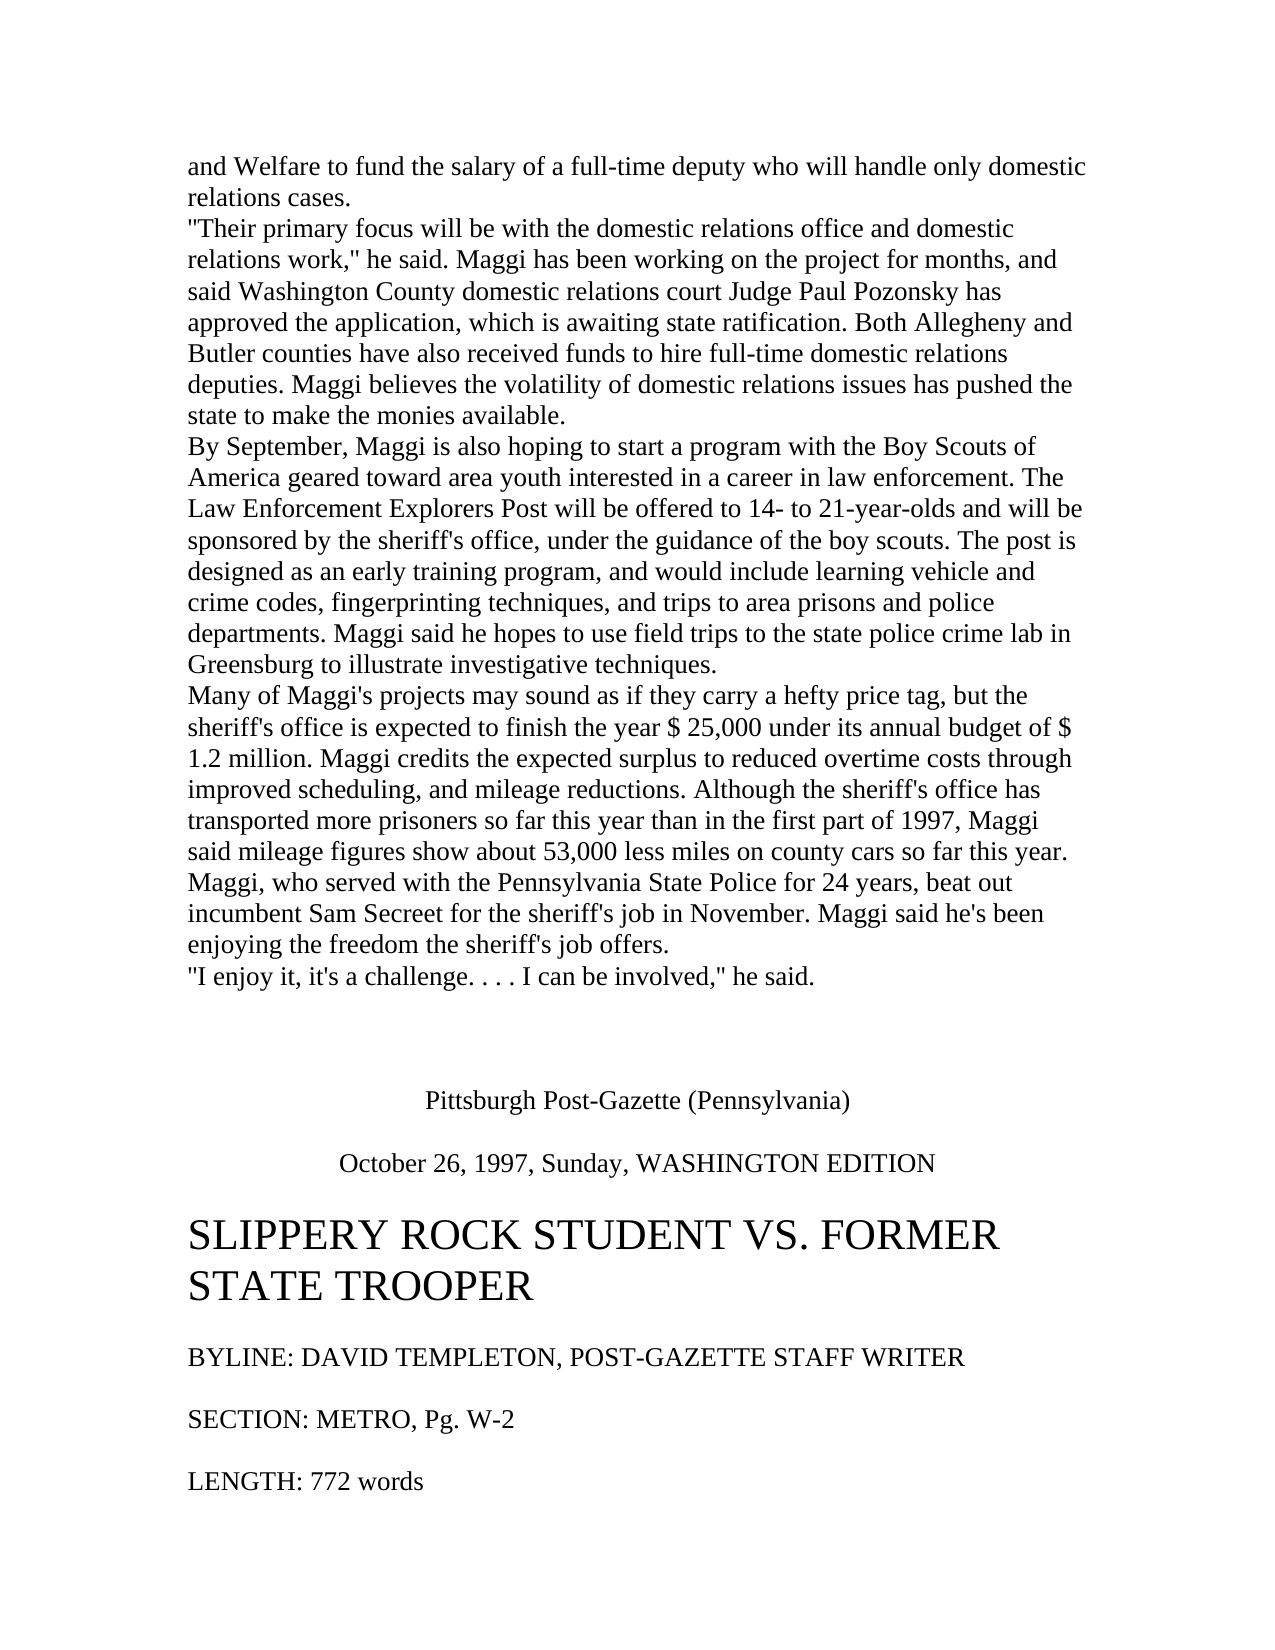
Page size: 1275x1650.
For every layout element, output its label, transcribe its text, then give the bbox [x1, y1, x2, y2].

text LENGTH: 772 words [187, 1465, 1087, 1496]
text BYLINE: DAVID TEMPLETON, POST-GAZETTE STAFF WRITER [187, 1341, 1087, 1372]
text Many of Maggi's projects may sound as if they carry a hefty price tag, but the sheriff's office is expected to finish the year $ 25,000 under its annual budget of $ 1.2 million. Maggi credits the expected surplus to reduced overtime costs through improved scheduling, and mileage reductions. Although the sheriff's office has transported more prisoners so far this year than in the first part of 1997, Maggi said mileage figures show about 53,000 less miles on county cars so far this year. [187, 679, 1087, 866]
text SECTION: METRO, Pg. W-2 [187, 1403, 1087, 1434]
text SLIPPERY ROCK STUDENT VS. FORMER STATE TROOPER [187, 1209, 1087, 1309]
text October 26, 1997, Sunday, WASHINGTON EDITION [187, 1147, 1087, 1178]
text ''Their primary focus will be with the domestic relations office and domestic relations work,'' he said. Maggi has been working on the project for months, and said Washington County domestic relations court Judge Paul Pozonsky has approved the application, which is awaiting state ratification. Both Allegheny and Butler counties have also received funds to hire full-time domestic relations deputies. Maggi believes the volatility of domestic relations issues has pushed the state to make the monies available. [187, 212, 1087, 430]
text By September, Maggi is also hoping to start a program with the Boy Scouts of America geared toward area youth interested in a career in law enforcement. The Law Enforcement Explorers Post will be offered to 14- to 21-year-olds and will be sponsored by the sheriff's office, under the guidance of the boy scouts. The post is designed as an early training program, and would include learning vehicle and crime codes, fingerprinting techniques, and trips to area prisons and police departments. Maggi said he hopes to use field trips to the state police crime lab in Greensburg to illustrate investigative techniques. [187, 430, 1087, 679]
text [187, 150, 1087, 212]
text ''I enjoy it, it's a challenge. . . . I can be involved,'' he said. [187, 960, 1087, 991]
text Pittsburgh Post-Gazette (Pennsylvania) [187, 1084, 1087, 1116]
text Maggi, who served with the Pennsylvania State Police for 24 years, beat out incumbent Sam Secreet for the sheriff's job in November. Maggi said he's been enjoying the freedom the sheriff's job offers. [187, 866, 1087, 960]
